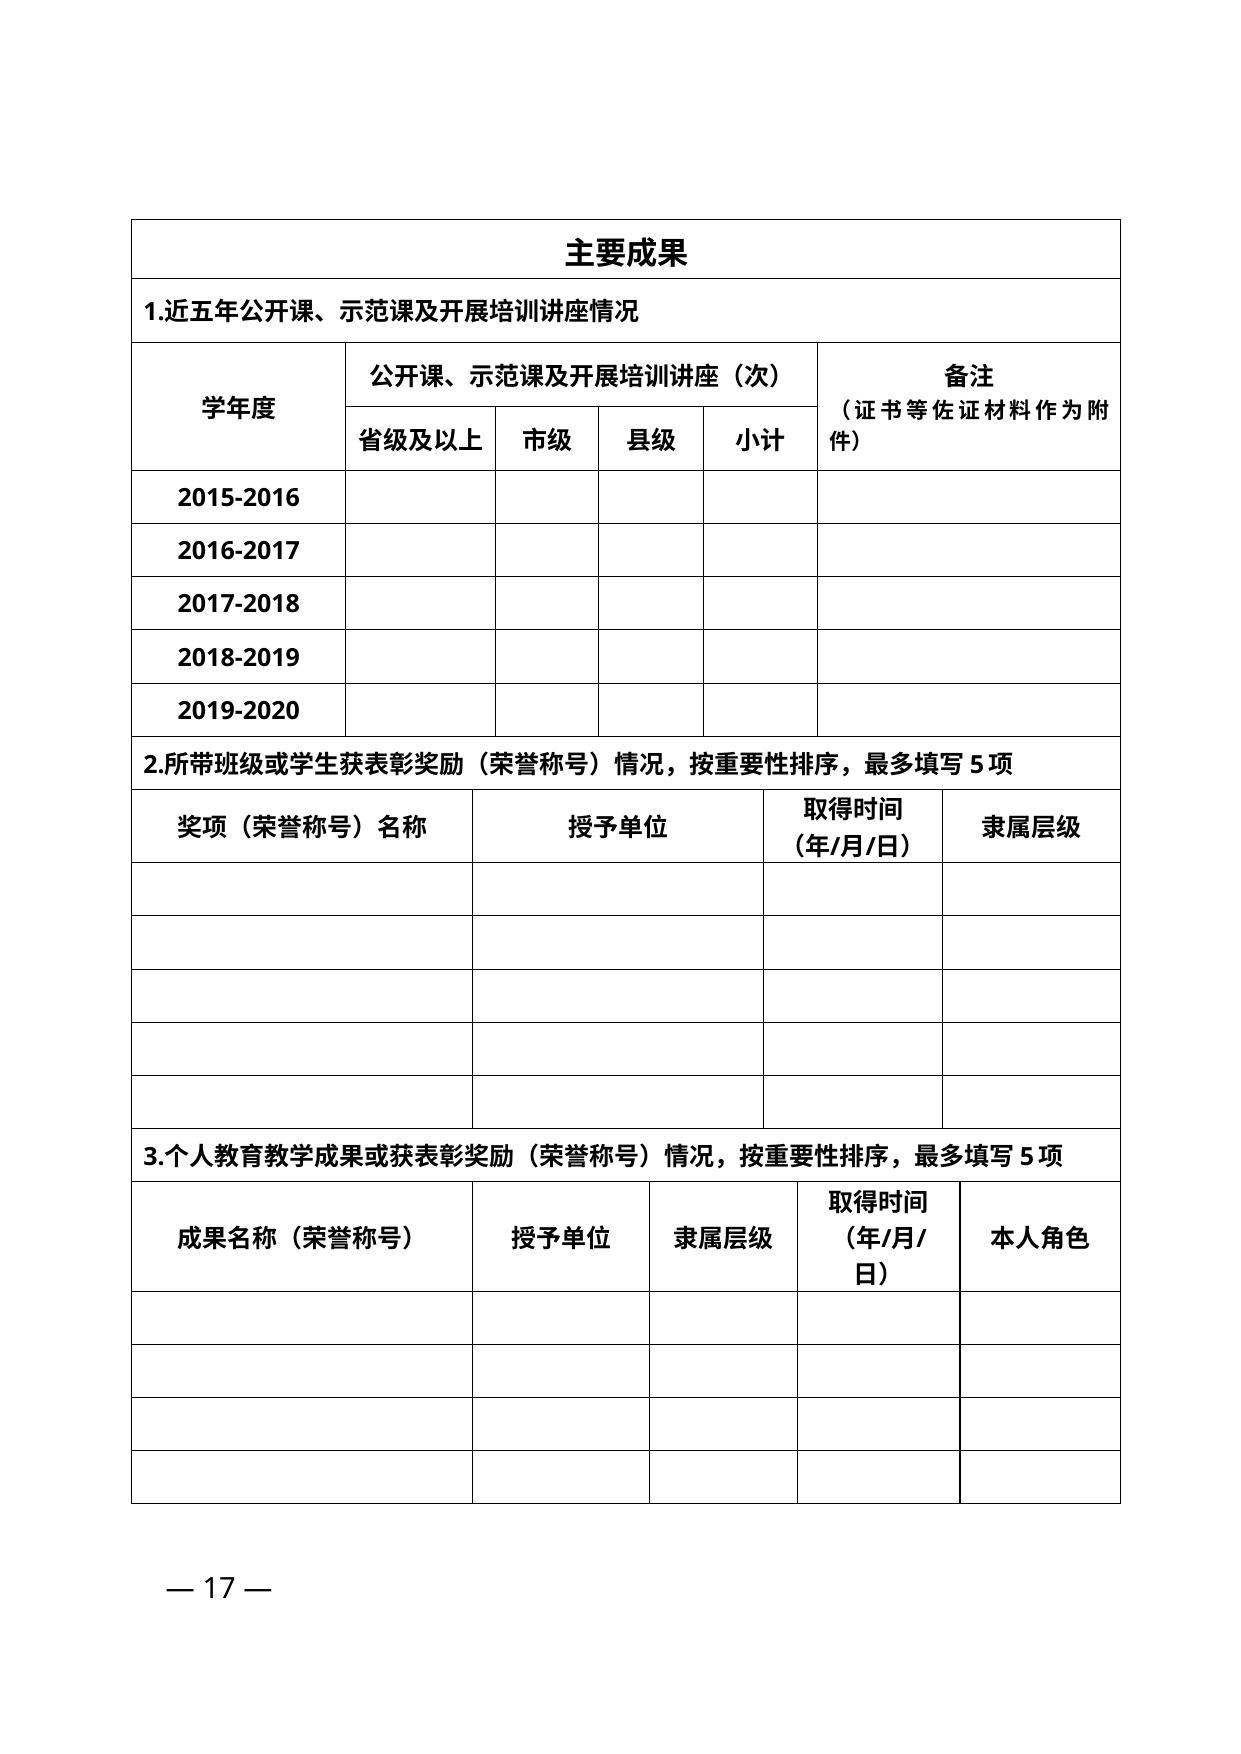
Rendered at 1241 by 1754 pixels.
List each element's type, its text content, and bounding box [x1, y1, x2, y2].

table_cell 成果名称（荣誉称号） [132, 1182, 472, 1291]
table_cell [132, 1398, 472, 1450]
table_cell [599, 471, 703, 523]
table_cell 3.个人教育教学成果或获表彰奖励（荣誉称号）情况，按重要性排序，最多填写5项 [132, 1129, 1120, 1181]
table_cell [704, 577, 817, 629]
table_cell 备注 （证书等佐证材料作为附件） [818, 343, 1120, 470]
table_cell [818, 577, 1120, 629]
table_cell [346, 630, 495, 682]
table_cell [346, 577, 495, 629]
table_cell 2017-2018 [132, 577, 345, 629]
table_cell 县级 [599, 407, 703, 470]
table_cell [798, 1451, 959, 1503]
table_cell [496, 471, 598, 523]
table_cell [496, 630, 598, 682]
table_cell 2019-2020 [132, 684, 345, 736]
table_cell [132, 970, 472, 1022]
table_cell 公开课、示范课及开展培训讲座（次） [346, 343, 817, 406]
table_cell [798, 1345, 959, 1397]
table_cell [473, 1345, 649, 1397]
table_cell [496, 577, 598, 629]
table_cell [132, 1292, 472, 1344]
table_cell [473, 1023, 763, 1075]
table_cell 奖项（荣誉称号）名称 [132, 790, 472, 862]
table_cell [798, 1292, 959, 1344]
table_cell [132, 916, 472, 968]
table_cell [818, 630, 1120, 682]
table_cell [473, 970, 763, 1022]
table_cell [132, 863, 472, 915]
table_cell 1.近五年公开课、示范课及开展培训讲座情况 [132, 279, 1120, 342]
table_cell [599, 630, 703, 682]
table_cell [496, 684, 598, 736]
table_cell [599, 524, 703, 576]
table_cell 授予单位 [473, 790, 763, 862]
table_cell [818, 524, 1120, 576]
table_cell [764, 916, 942, 968]
table_cell [496, 524, 598, 576]
table_cell [704, 684, 817, 736]
table_cell [132, 1023, 472, 1075]
table_cell [764, 970, 942, 1022]
table_cell 本人角色 [961, 1182, 1120, 1291]
table_cell [473, 916, 763, 968]
table_cell [704, 524, 817, 576]
table_cell [764, 1023, 942, 1075]
table_cell 授予单位 [473, 1182, 649, 1291]
table_cell 小计 [704, 407, 817, 470]
table_cell [599, 577, 703, 629]
table_cell [473, 1398, 649, 1450]
table_cell 2018-2019 [132, 630, 345, 682]
table_cell 隶属层级 [943, 790, 1120, 862]
table_cell [346, 684, 495, 736]
table_cell [473, 1292, 649, 1344]
table_cell 2015-2016 [132, 471, 345, 523]
table_cell 省级及以上 [346, 407, 495, 470]
table_cell [346, 471, 495, 523]
table_cell [132, 1076, 472, 1128]
table_cell [346, 524, 495, 576]
table_cell [473, 1451, 649, 1503]
table_cell [473, 863, 763, 915]
table_cell [132, 1451, 472, 1503]
table_cell [473, 1076, 763, 1128]
table_cell [599, 684, 703, 736]
table_cell 取得时间 （年/月/日） [798, 1182, 959, 1291]
table_cell 2016-2017 [132, 524, 345, 576]
table_cell 隶属层级 [650, 1182, 797, 1291]
table_cell [818, 684, 1120, 736]
table_cell [764, 1076, 942, 1128]
table_cell [798, 1398, 959, 1450]
table_cell [704, 471, 817, 523]
table_cell 学年度 [132, 343, 345, 470]
table_cell [764, 863, 942, 915]
table_header 主要成果 [132, 220, 1120, 277]
table_cell 取得时间 （年/月/日） [764, 790, 942, 862]
table_cell [818, 471, 1120, 523]
table_cell 2.所带班级或学生获表彰奖励（荣誉称号）情况，按重要性排序，最多填写5项 [132, 737, 1120, 789]
table_cell [132, 1345, 472, 1397]
table_cell [704, 630, 817, 682]
table_cell 市级 [496, 407, 598, 470]
